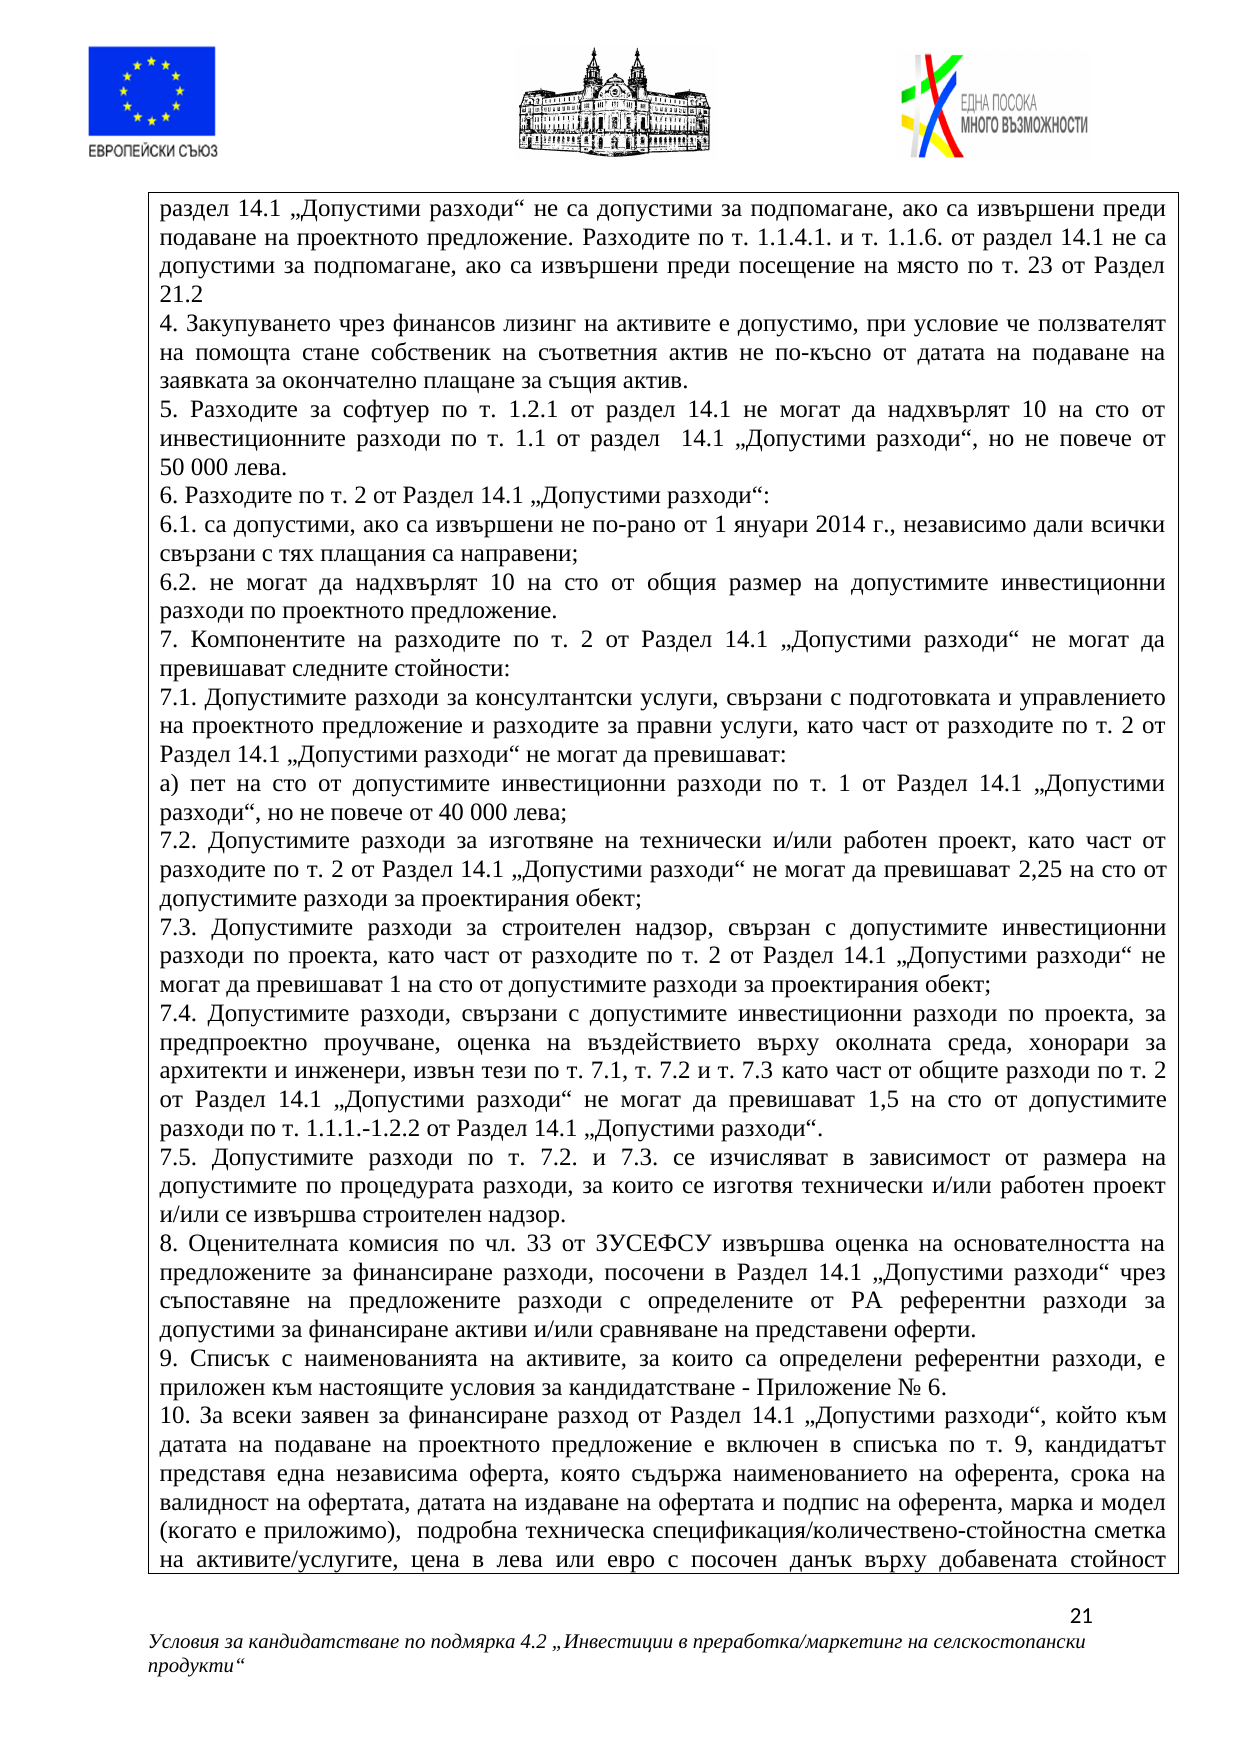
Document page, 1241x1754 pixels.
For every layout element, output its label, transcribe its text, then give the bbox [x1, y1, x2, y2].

picture [896, 50, 1090, 160]
picture [88, 45, 219, 160]
picture [514, 44, 718, 160]
